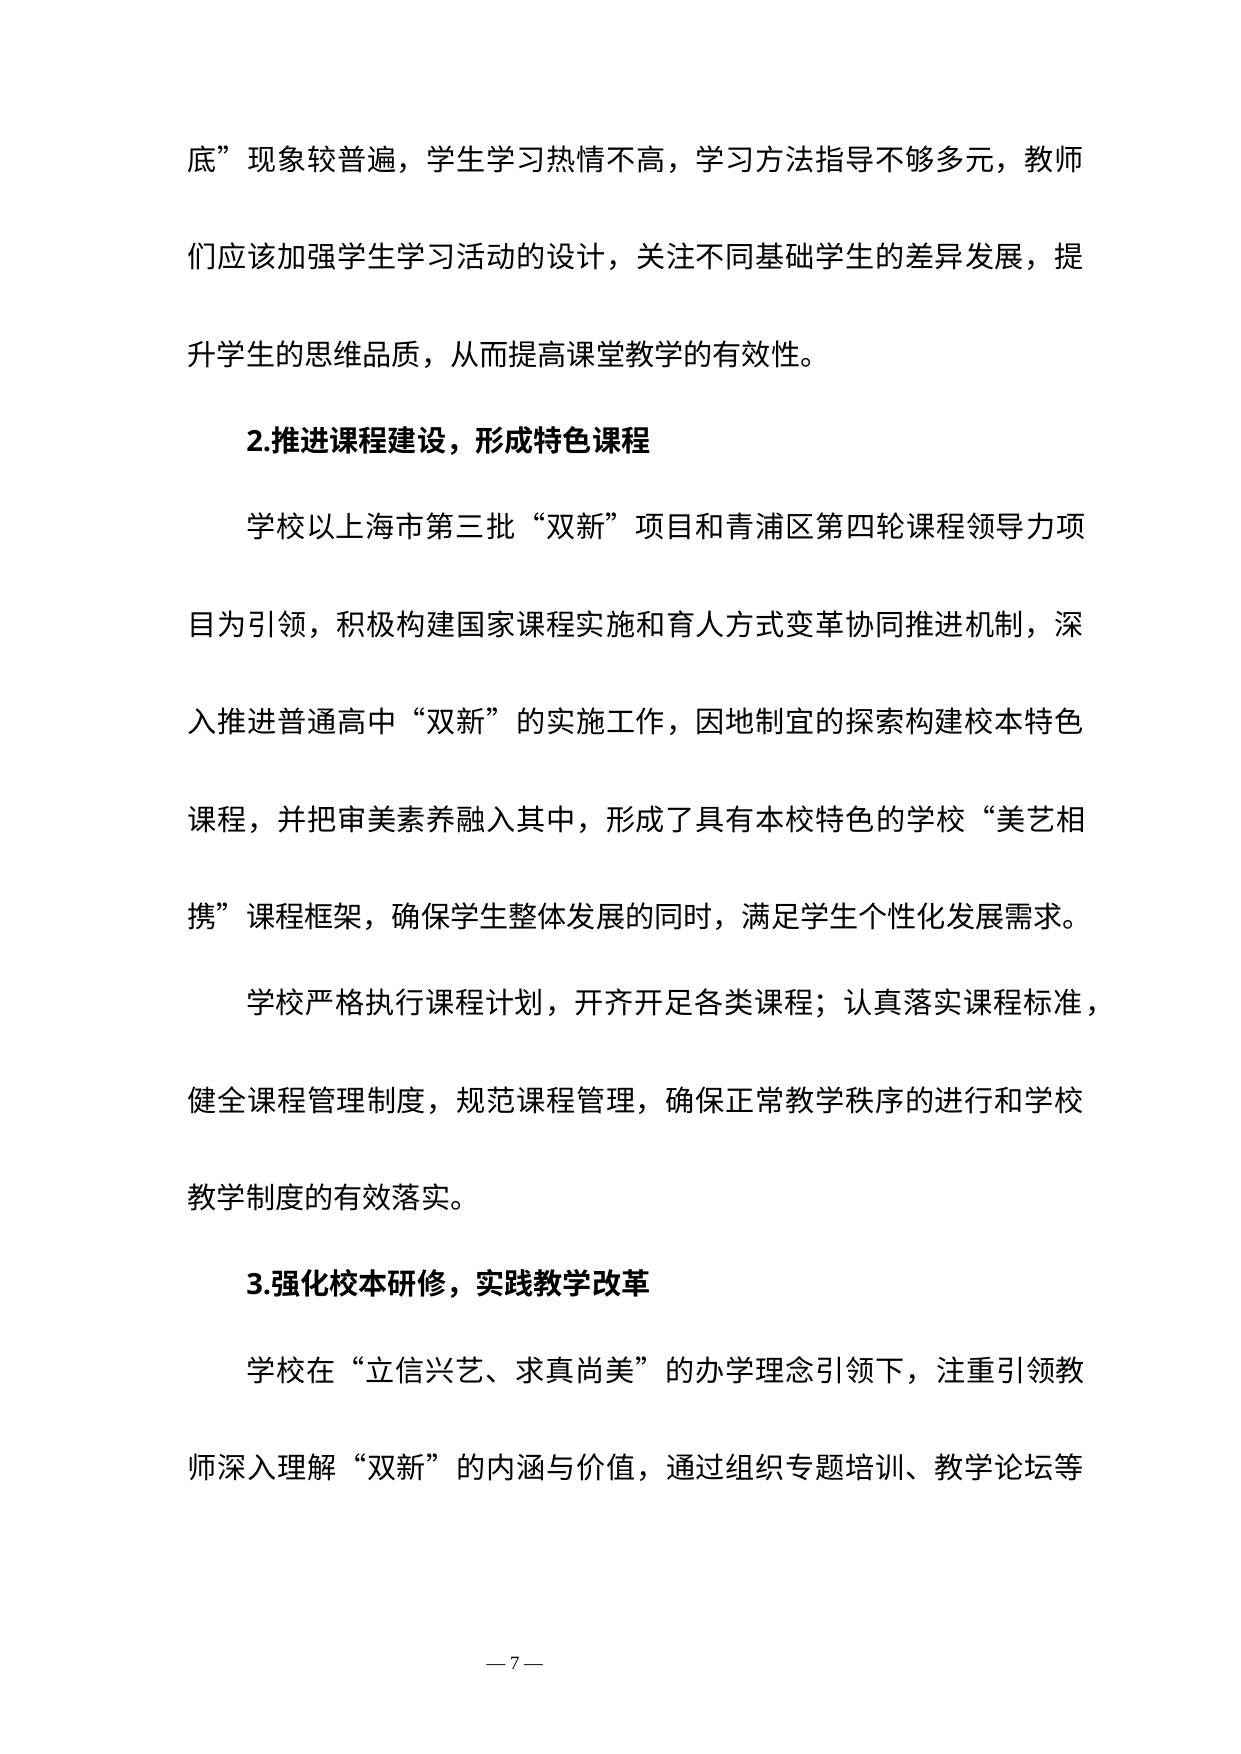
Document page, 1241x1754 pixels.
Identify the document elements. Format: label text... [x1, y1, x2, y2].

text 学校以上海市第三批“双新”项目和青浦区第四轮课程领导力项目为引领，积极构建国家课程实施和育人方式变革协同推进机制，深入推进普通高中“双新”的实施工作，因地制宜的探索构建校本特色课程，并把审美素养融入其中，形成了具有本校特色的学校“美艺相携”课程框架，确保学生整体发展的同时，满足学生个性化发展需求。 [187, 492, 1085, 947]
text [187, 1336, 1085, 1498]
text 3.强化校本研修，实践教学改革 [187, 1250, 1085, 1315]
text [187, 125, 1085, 385]
text 2.推进课程建设，形成特色课程 [187, 406, 1085, 471]
text 学校严格执行课程计划，开齐开足各类课程；认真落实课程标准，健全课程管理制度，规范课程管理，确保正常教学秩序的进行和学校教学制度的有效落实。 [187, 968, 1085, 1228]
